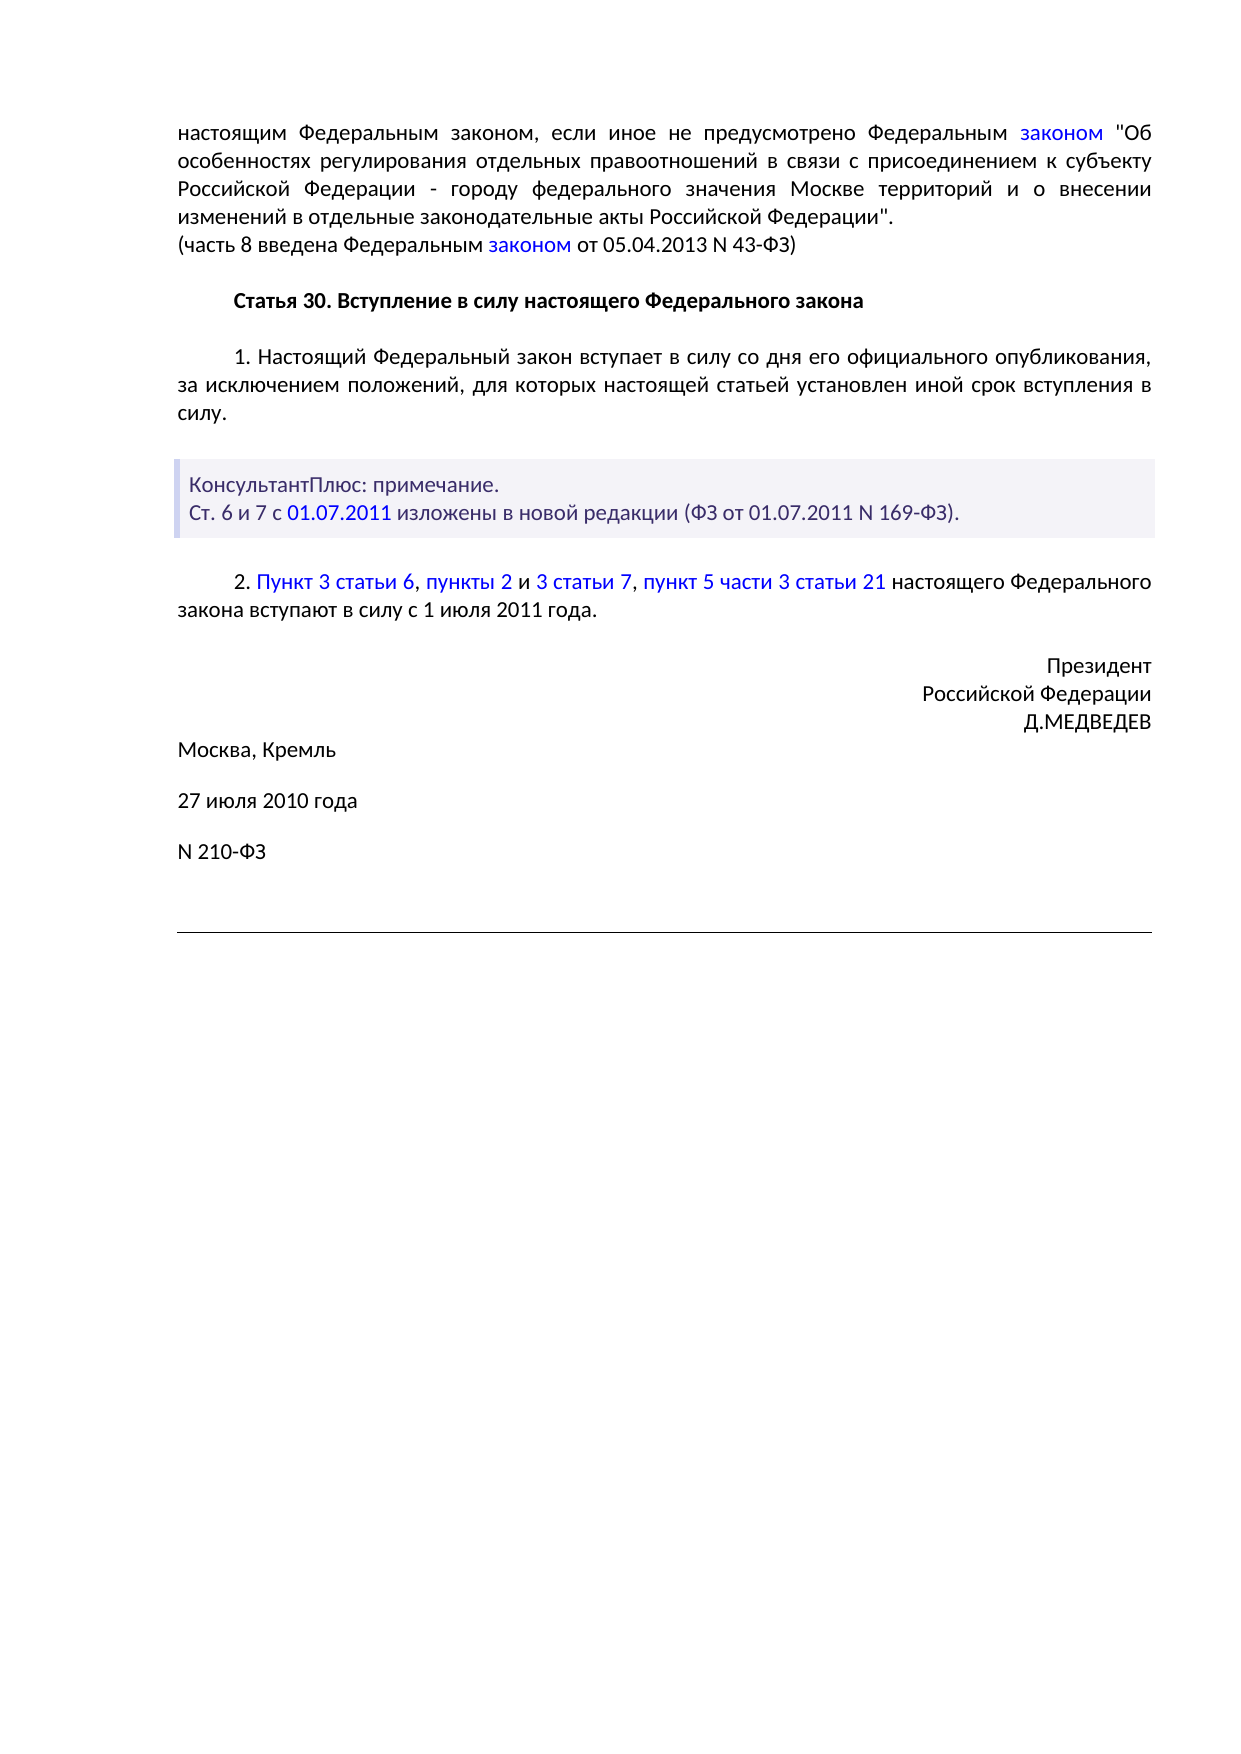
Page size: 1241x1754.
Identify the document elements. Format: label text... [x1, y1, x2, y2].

text 27 июля 2010 года [177, 786, 1152, 814]
text 2. Пункт 3 статьи 6, пункты 2 и 3 статьи 7, пункт 5 части 3 статьи 21 настоящего Федерального закона вступают в силу с 1 июля 2011 года. [177, 567, 1152, 623]
text Москва, Кремль [177, 736, 1152, 763]
text Президент [177, 651, 1152, 679]
table_header КонсультантПлюс: примечание. Ст. 6 и 7 с 01.07.2011 изложены в новой редакции (ФЗ от 01.07.2011 N 169-ФЗ). [180, 459, 1149, 538]
text Российской Федерации [177, 679, 1152, 707]
text N 210-ФЗ [177, 837, 1152, 865]
text Д.МЕДВЕДЕВ [177, 707, 1152, 736]
title Статья 30. Вступление в силу настоящего Федерального закона [177, 286, 1152, 314]
text 1. Настоящий Федеральный закон вступает в силу со дня его официального опубликования, за исключением положений, для которых настоящей статьей установлен иной срок вступления в силу. [177, 342, 1152, 426]
text (часть 8 введена Федеральным законом от 05.04.2013 N 43-ФЗ) [177, 230, 1152, 258]
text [177, 118, 1152, 230]
